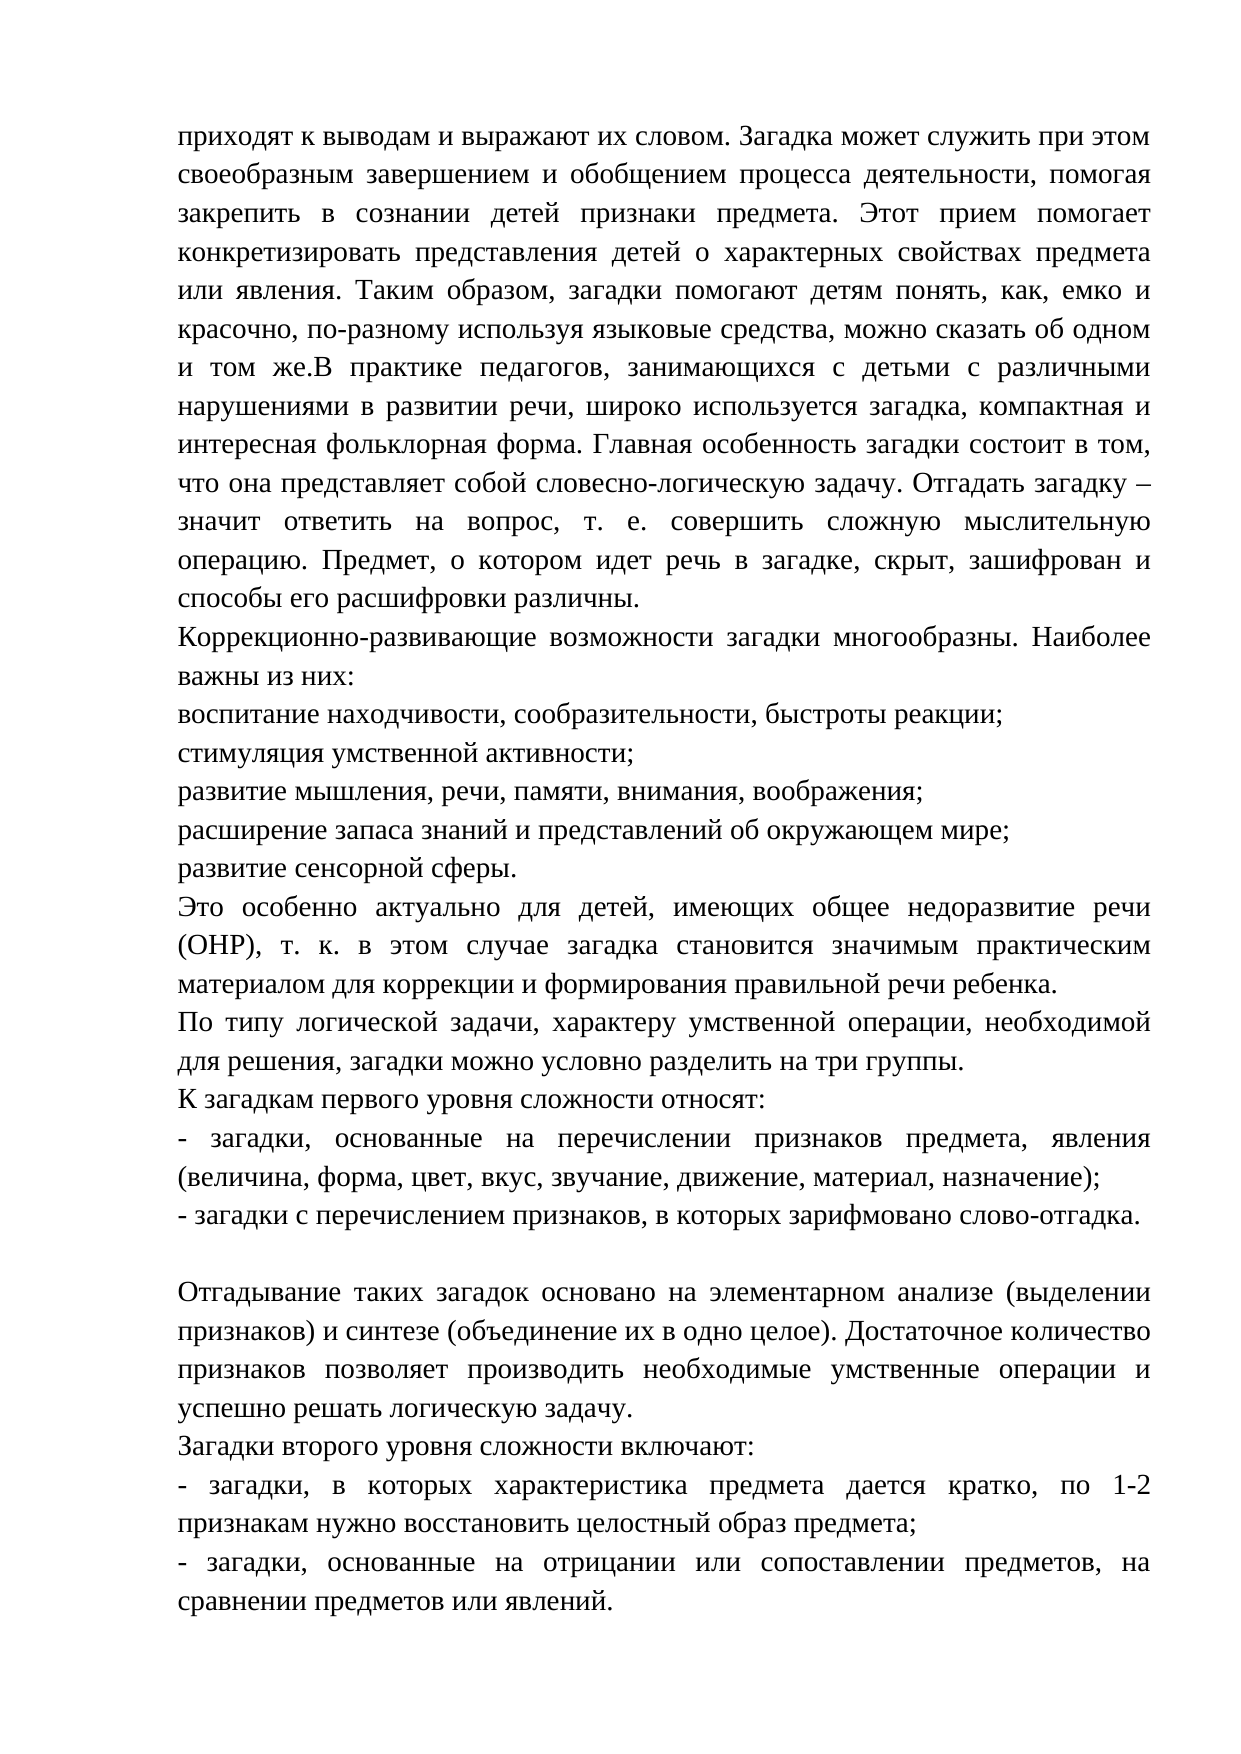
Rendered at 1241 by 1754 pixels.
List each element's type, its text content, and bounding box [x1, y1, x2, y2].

text - загадки с перечислением признаков, в которых зарифмовано слово-отгадка. [177, 1197, 1152, 1231]
text Коррекционно-развивающие возможности загадки многообразны. Наиболее важны из них: [177, 619, 1152, 691]
text развитие мышления, речи, памяти, внимания, воображения; [177, 773, 1152, 807]
text Отгадывание таких загадок основано на элементарном анализе (выделении признаков) и синтезе (объединение их в одно целое). Достаточное количество признаков позволяет производить необходимые умственные операции и успешно решать логическую задачу. [177, 1274, 1152, 1423]
text Загадки второго уровня сложности включают: [177, 1428, 1152, 1462]
text воспитание находчивости, сообразительности, быстроты реакции; [177, 696, 1152, 730]
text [177, 118, 1152, 614]
text К загадкам первого уровня сложности относят: [177, 1082, 1152, 1115]
text По типу логической задачи, характеру умственной операции, необходимой для решения, загадки можно условно разделить на три группы. [177, 1004, 1152, 1077]
text развитие сенсорной сферы. [177, 850, 1152, 884]
text - загадки, основанные на перечислении признаков предмета, явления (величина, форма, цвет, вкус, звучание, движение, материал, назначение); [177, 1120, 1152, 1192]
text Это особенно актуально для детей, имеющих общее недоразвитие речи (ОНР), т. к. в этом случае загадка становится значимым практическим материалом для коррекции и формирования правильной речи ребенка. [177, 889, 1152, 999]
text стимуляция умственной активности; [177, 735, 1152, 768]
text расширение запаса знаний и представлений об окружающем мире; [177, 812, 1152, 845]
text - загадки, основанные на отрицании или сопоставлении предметов, на сравнении предметов или явлений. [177, 1544, 1152, 1616]
text - загадки, в которых характеристика предмета дается кратко, по 1-2 признакам нужно восстановить целостный образ предмета; [177, 1467, 1152, 1539]
